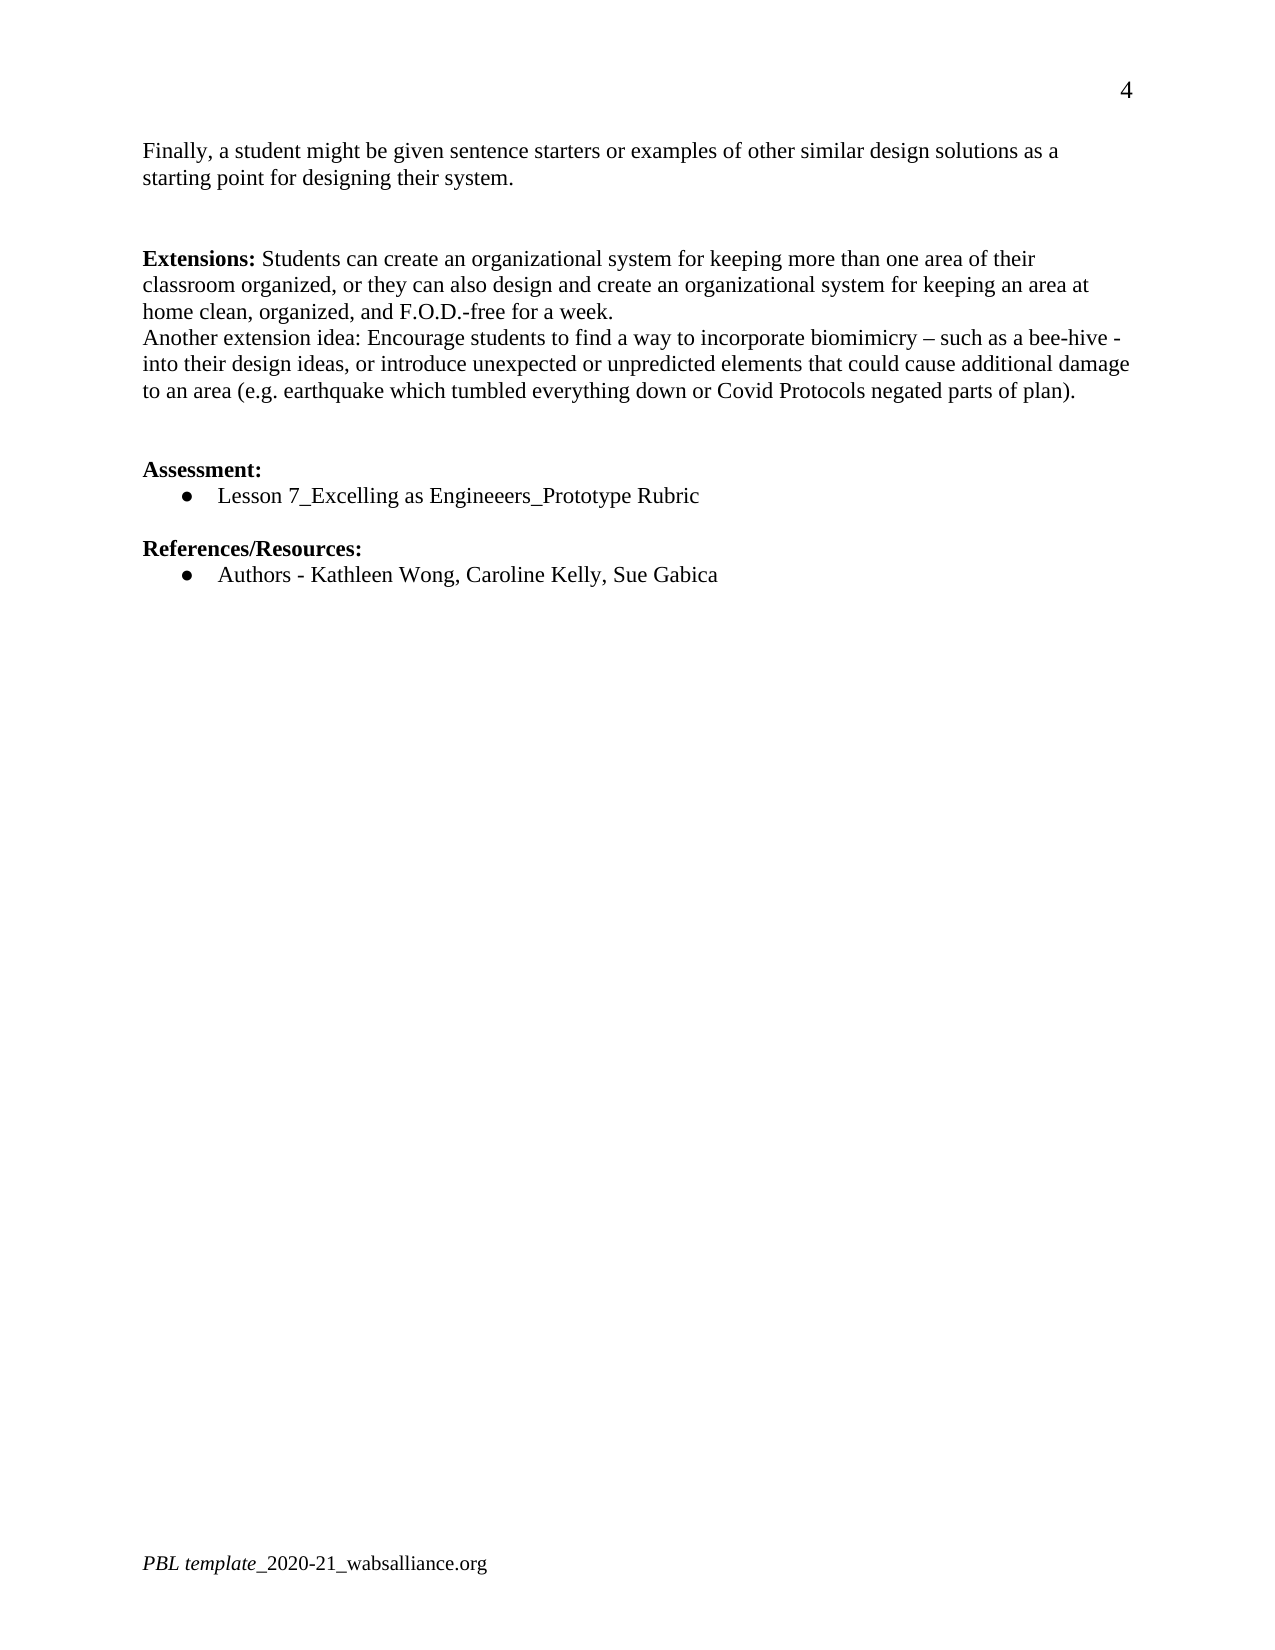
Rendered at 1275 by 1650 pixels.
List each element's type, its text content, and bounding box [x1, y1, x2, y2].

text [142, 137, 1132, 190]
list Authors - Kathleen Wong, Caroline Kelly, Sue Gabica [180, 561, 1132, 588]
list Lesson 7_Excelling as Engineeers_Prototype Rubric [180, 482, 1132, 509]
text References/Resources: [142, 535, 1132, 561]
text Extensions: Students can create an organizational system for keeping more than one area of their classroom organized, or they can also design and create an organizational system for keeping an area at home clean, organized, and F.O.D.-free for a week. [142, 245, 1132, 324]
text Assessment: [142, 456, 1132, 482]
text Another extension idea: Encourage students to find a way to incorporate biomimicry – such as a bee-hive - into their design ideas, or introduce unexpected or unpredicted elements that could cause additional damage to an area (e.g. earthquake which tumbled everything down or Covid Protocols negated parts of plan). [142, 324, 1132, 403]
